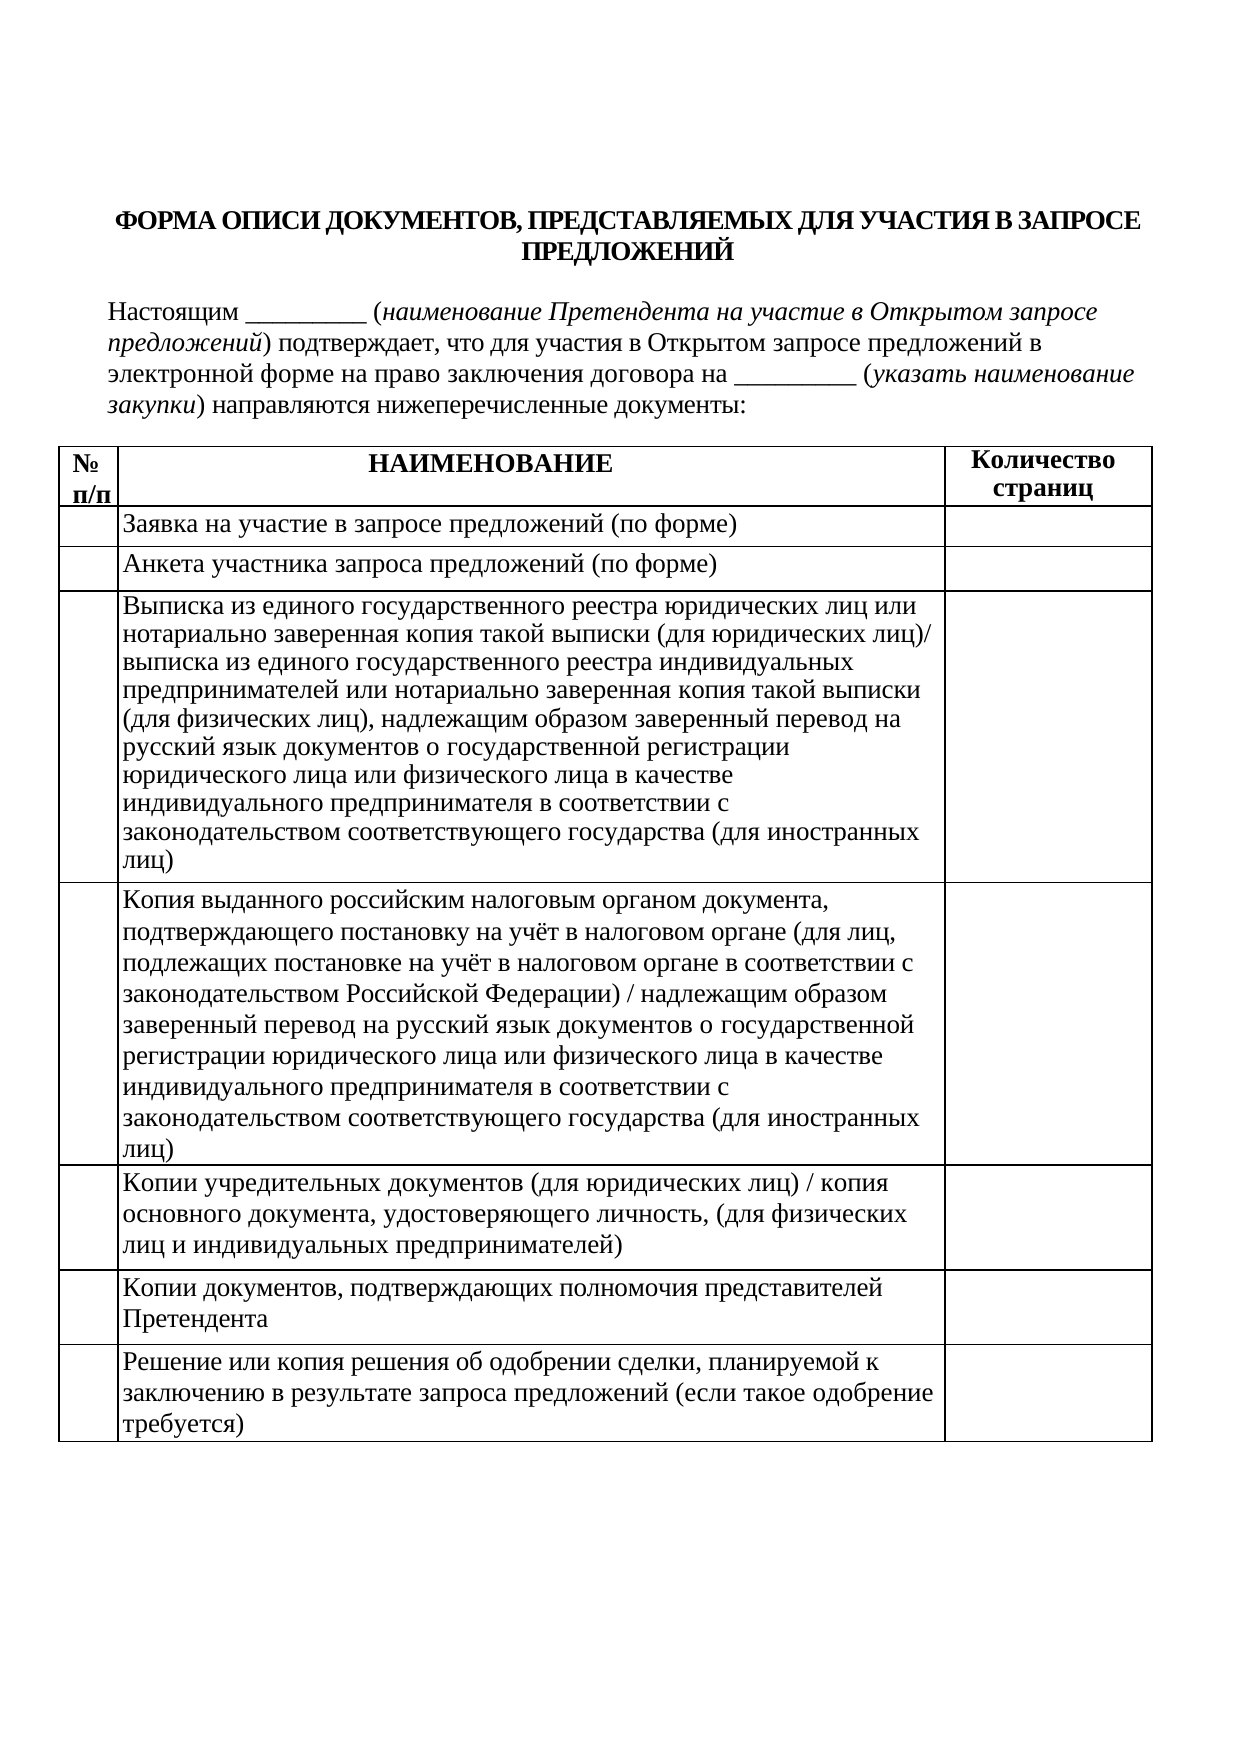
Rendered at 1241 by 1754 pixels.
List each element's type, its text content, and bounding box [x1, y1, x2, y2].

table_cell [60, 1271, 117, 1343]
table_cell [60, 592, 117, 882]
table_cell [946, 883, 1151, 1164]
table_header НАИМЕНОВАНИЕ [119, 447, 944, 505]
table_cell Копии учредительных документов (для юридических лиц) / копия основного документа, удостоверяющего личность, (для физических лиц и индивидуальных предпринимателей) [119, 1166, 944, 1269]
table_cell [60, 507, 117, 546]
text ФОРМА ОПИСИ ДОКУМЕНТОВ, ПРЕДСТАВЛЯЕМЫХ ДЛЯ УЧАСТИЯ В ЗАПРОСЕ ПРЕДЛОЖЕНИЙ [75, 204, 1181, 267]
table_cell [946, 547, 1151, 590]
table_cell [60, 1166, 117, 1269]
table_cell [946, 1166, 1151, 1269]
table_header Количество страниц [946, 447, 1151, 505]
table_cell [60, 547, 117, 590]
table_cell [60, 883, 117, 1164]
table_cell [946, 592, 1151, 882]
table_cell Анкета участника запроса предложений (по форме) [119, 547, 944, 590]
table_cell [946, 507, 1151, 546]
table_cell [946, 1345, 1151, 1441]
table_cell Решение или копия решения об одобрении сделки, планируемой к заключению в результате запроса предложений (если такое одобрение требуется) [119, 1345, 944, 1441]
table_cell [60, 1345, 117, 1441]
table_cell Выписка из единого государственного реестра юридических лиц или нотариально заверенная копия такой выписки (для юридических лиц)/ выписка из единого государственного реестра индивидуальных предпринимателей или нотариально заверенная копия такой выписки (для физических лиц), надлежащим образом заверенный перевод на русский язык документов о государственной регистрации юридического лица или физического лица в качестве индивидуального предпринимателя в соответствии с законодательством соответствующего государства (для иностранных лиц) [119, 592, 944, 882]
table_cell [946, 1271, 1151, 1343]
text Настоящим _________ (наименование Претендента на участие в Открытом запросе предложений) подтверждает, что для участия в Открытом запросе предложений в электронной форме на право заключения договора на _________ (указать наименование закупки) направляются нижеперечисленные документы: [107, 295, 1181, 419]
table_cell Копии документов, подтверждающих полномочия представителей Претендента [119, 1271, 944, 1343]
